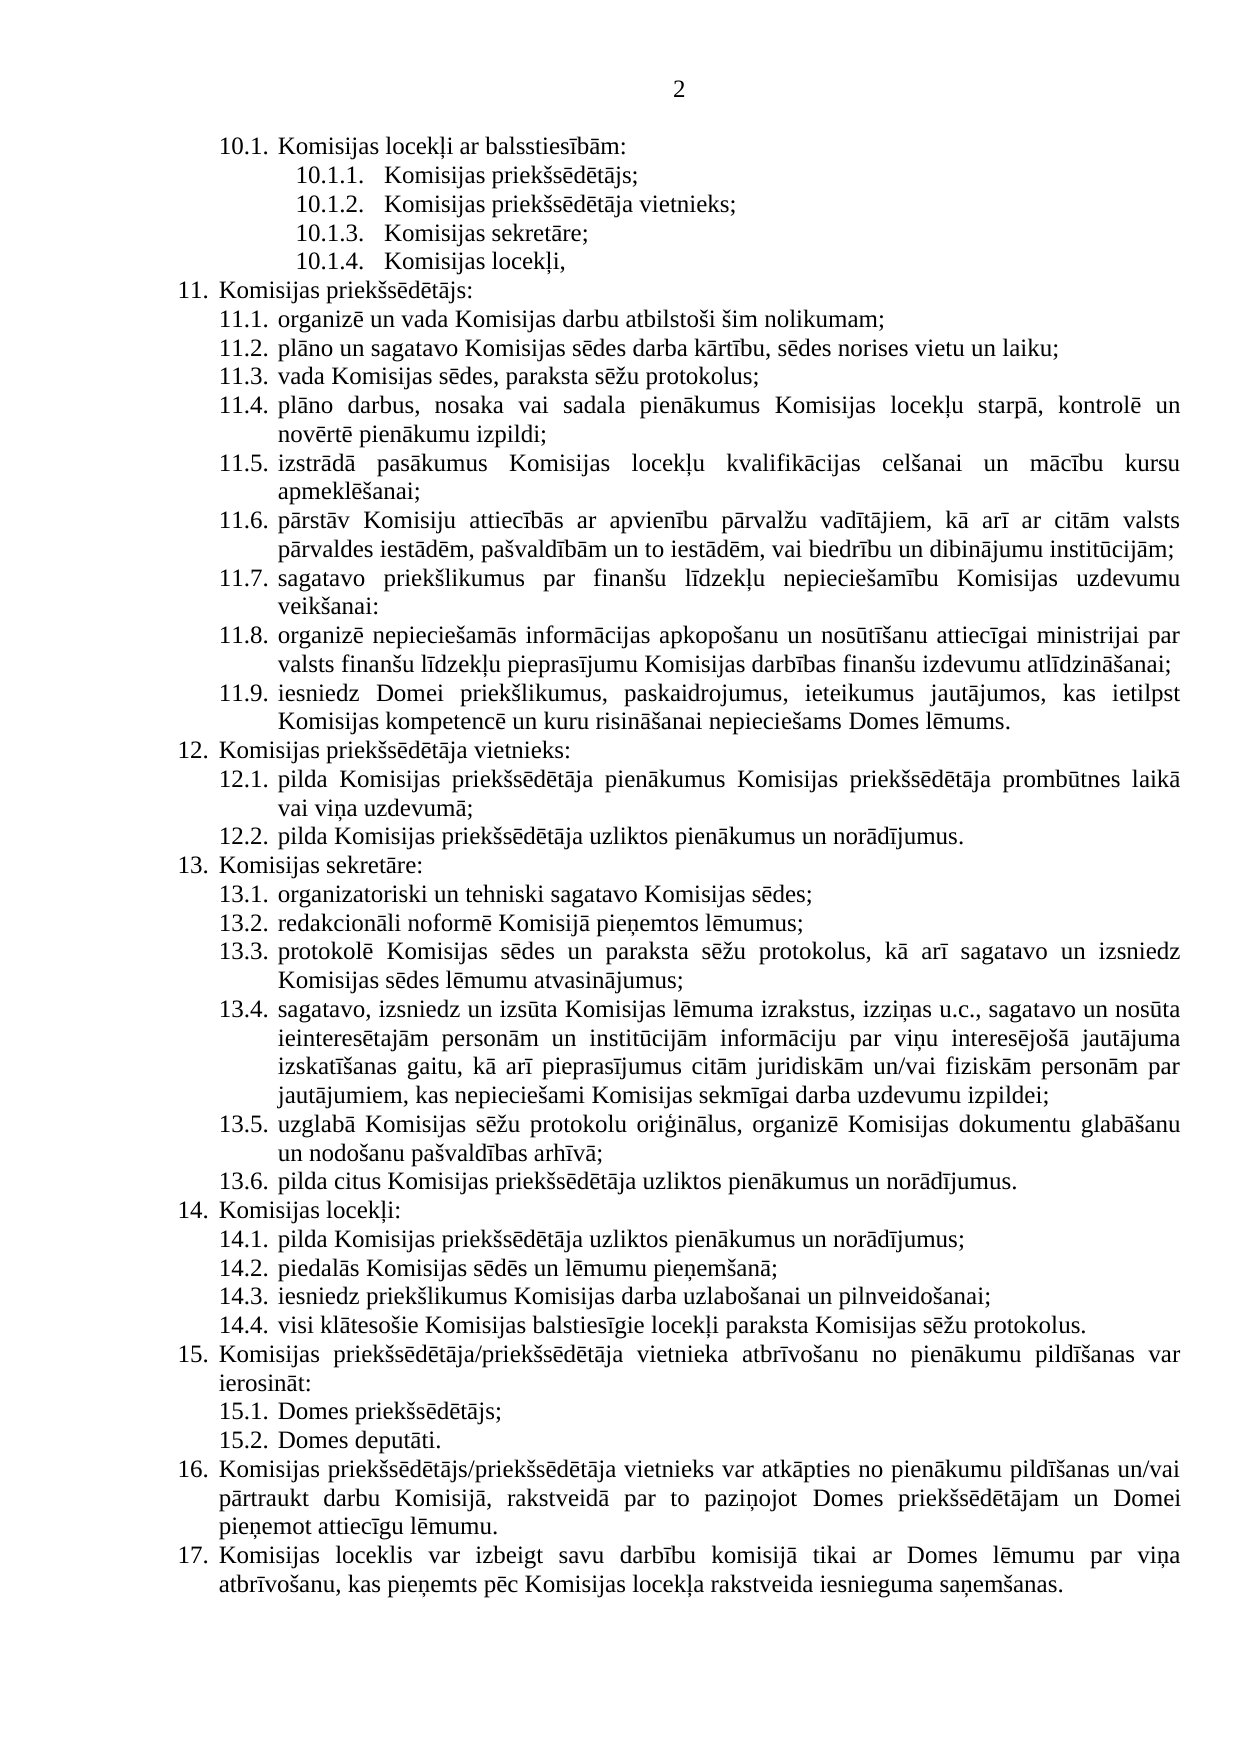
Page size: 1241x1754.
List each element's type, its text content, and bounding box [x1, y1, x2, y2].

list Komisijas sekretāre; [295, 218, 1181, 246]
list protokolē Komisijas sēdes un paraksta sēžu protokolus, kā arī sagatavo un izsniedz Komisijas sēdes lēmumu atvasinājumus; [218, 936, 1181, 994]
list sagatavo priekšlikumus par finanšu līdzekļu nepieciešamību Komisijas uzdevumu veikšanai: [218, 563, 1181, 620]
list organizē nepieciešamās informācijas apkopošanu un nosūtīšanu attiecīgai ministrijai par valsts finanšu līdzekļu pieprasījumu Komisijas darbības finanšu izdevumu atlīdzināšanai; [218, 620, 1181, 678]
list Komisijas loceklis var izbeigt savu darbību komisijā tikai ar Domes lēmumu par viņa atbrīvošanu, kas pieņemts pēc Komisijas locekļa rakstveida iesnieguma saņemšanas. [177, 1540, 1181, 1598]
list Komisijas priekšsēdētājs: [177, 275, 1181, 304]
list Komisijas sekretāre: [177, 850, 1181, 879]
list vada Komisijas sēdes, paraksta sēžu protokolus; [218, 361, 1181, 390]
list Komisijas priekšsēdētājs/priekšsēdētāja vietnieks var atkāpties no pienākumu pildīšanas un/vai pārtraukt darbu Komisijā, rakstveidā par to paziņojot Domes priekšsēdētājam un Domei pieņemot attiecīgu lēmumu. [177, 1454, 1181, 1540]
list izstrādā pasākumus Komisijas locekļu kvalifikācijas celšanai un mācību kursu apmeklēšanai; [218, 448, 1181, 505]
list iesniedz priekšlikumus Komisijas darba uzlabošanai un pilnveidošanai; [218, 1281, 1181, 1310]
list piedalās Komisijas sēdēs un lēmumu pieņemšanā; [218, 1253, 1181, 1281]
list Komisijas priekšsēdētāja/priekšsēdētāja vietnieka atbrīvošanu no pienākumu pildīšanas var ierosināt: [177, 1339, 1181, 1396]
list uzglabā Komisijas sēžu protokolu oriģinālus, organizē Komisijas dokumentu glabāšanu un nodošanu pašvaldības arhīvā; [218, 1109, 1181, 1166]
list pilda Komisijas priekšsēdētāja uzliktos pienākumus un norādījumus; [218, 1224, 1181, 1253]
list organizatoriski un tehniski sagatavo Komisijas sēdes; [218, 879, 1181, 908]
list Komisijas priekšsēdētāja vietnieks: [177, 735, 1181, 764]
list redakcionāli noformē Komisijā pieņemtos lēmumus; [218, 908, 1181, 936]
list Domes priekšsēdētājs; [218, 1396, 1181, 1425]
list pārstāv Komisiju attiecībās ar apvienību pārvalžu vadītājiem, kā arī ar citām valsts pārvaldes iestādēm, pašvaldībām un to iestādēm, vai biedrību un dibinājumu institūcijām; [218, 505, 1181, 563]
list Komisijas priekšsēdētājs; [295, 160, 1181, 189]
list plāno un sagatavo Komisijas sēdes darba kārtību, sēdes norises vietu un laiku; [218, 333, 1181, 361]
list Komisijas locekļi, [295, 246, 1181, 275]
list sagatavo, izsniedz un izsūta Komisijas lēmuma izrakstus, izziņas u.c., sagatavo un nosūta ieinteresētajām personām un institūcijām informāciju par viņu interesējošā jautājuma izskatīšanas gaitu, kā arī pieprasījumus citām juridiskām un/vai fiziskām personām par jautājumiem, kas nepieciešami Komisijas sekmīgai darba uzdevumu izpildei; [218, 994, 1181, 1109]
list pilda Komisijas priekšsēdētāja pienākumus Komisijas priekšsēdētāja prombūtnes laikā vai viņa uzdevumā; [218, 764, 1181, 821]
list organizē un vada Komisijas darbu atbilstoši šim nolikumam; [218, 304, 1181, 333]
list pilda citus Komisijas priekšsēdētāja uzliktos pienākumus un norādījumus. [218, 1166, 1181, 1195]
list visi klātesošie Komisijas balstiesīgie locekļi paraksta Komisijas sēžu protokolus. [218, 1310, 1181, 1339]
list pilda Komisijas priekšsēdētāja uzliktos pienākumus un norādījumus. [218, 821, 1181, 850]
list Komisijas priekšsēdētāja vietnieks; [295, 189, 1181, 218]
list Domes deputāti. [218, 1425, 1181, 1454]
list Komisijas locekļi: [177, 1195, 1181, 1224]
list Komisijas locekļi ar balsstiesībām: [218, 131, 1181, 160]
list iesniedz Domei priekšlikumus, paskaidrojumus, ieteikumus jautājumos, kas ietilpst Komisijas kompetencē un kuru risināšanai nepieciešams Domes lēmums. [218, 678, 1181, 735]
list plāno darbus, nosaka vai sadala pienākumus Komisijas locekļu starpā, kontrolē un novērtē pienākumu izpildi; [218, 390, 1181, 448]
